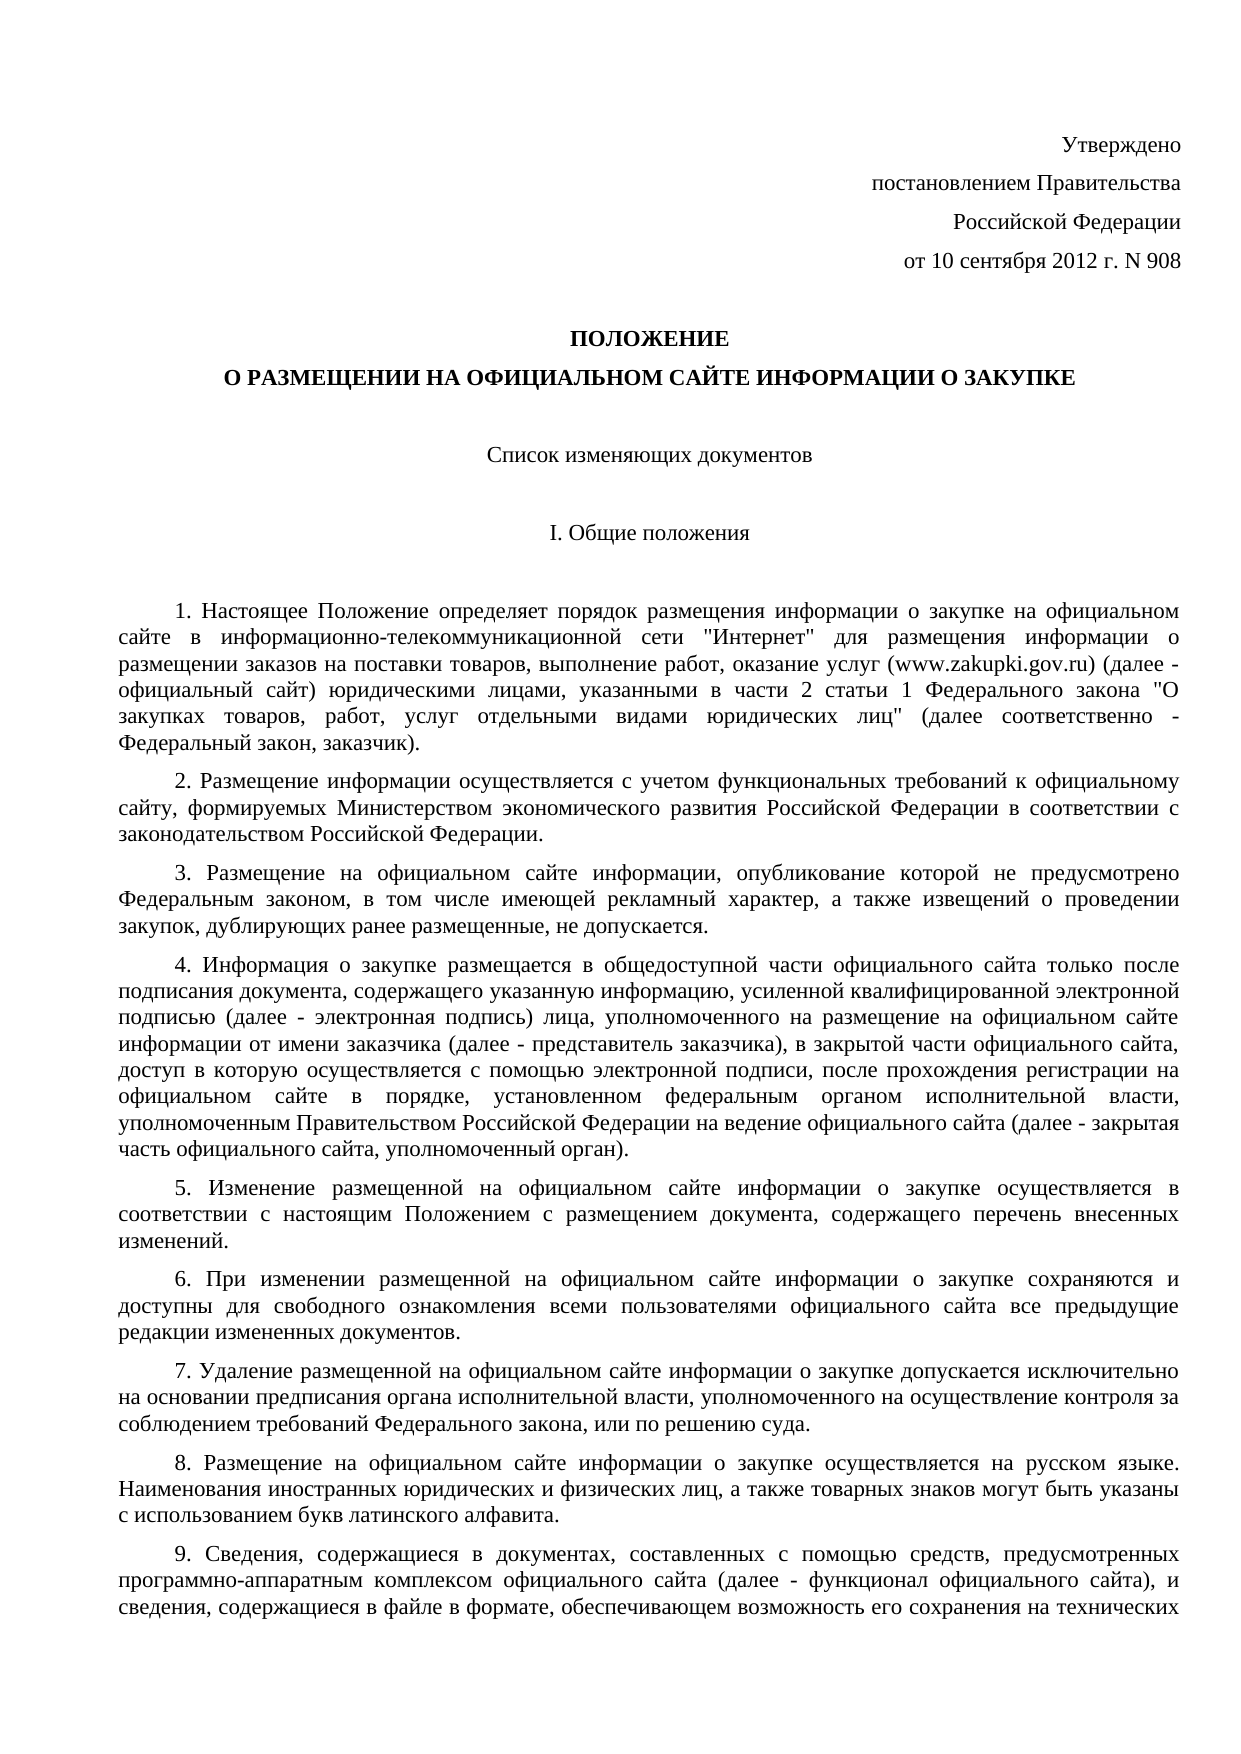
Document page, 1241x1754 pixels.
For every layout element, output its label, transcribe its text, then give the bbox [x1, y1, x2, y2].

text ПОЛОЖЕНИЕ [118, 325, 1181, 351]
text Список изменяющих документов [118, 441, 1181, 468]
text О РАЗМЕЩЕНИИ НА ОФИЦИАЛЬНОМ САЙТЕ ИНФОРМАЦИИ О ЗАКУПКЕ [118, 364, 1181, 390]
text 5. Изменение размещенной на официальном сайте информации о закупке осуществляется в соответствии с настоящим Положением с размещением документа, содержащего перечень внесенных изменений. [118, 1174, 1181, 1253]
text от 10 сентября 2012 г. N 908 [118, 247, 1181, 273]
text 1. Настоящее Положение определяет порядок размещения информации о закупке на официальном сайте в информационно-телекоммуникационной сети "Интернет" для размещения информации о размещении заказов на поставки товаров, выполнение работ, оказание услуг (www.zakupki.gov.ru) (далее - официальный сайт) юридическими лицами, указанными в части 2 статьи 1 Федерального закона "О закупках товаров, работ, услуг отдельными видами юридических лиц" (далее соответственно - Федеральный закон, заказчик). [118, 597, 1181, 755]
text Утверждено [118, 131, 1181, 157]
text 7. Удаление размещенной на официальном сайте информации о закупке допускается исключительно на основании предписания органа исполнительной власти, уполномоченного на осуществление контроля за соблюдением требований Федерального закона, или по решению суда. [118, 1357, 1181, 1436]
text I. Общие положения [118, 519, 1181, 546]
text 4. Информация о закупке размещается в общедоступной части официального сайта только после подписания документа, содержащего указанную информацию, усиленной квалифицированной электронной подписью (далее - электронная подпись) лица, уполномоченного на размещение на официальном сайте информации от имени заказчика (далее - представитель заказчика), в закрытой части официального сайта, доступ в которую осуществляется с помощью электронной подписи, после прохождения регистрации на официальном сайте в порядке, установленном федеральным органом исполнительной власти, уполномоченным Правительством Российской Федерации на ведение официального сайта (далее - закрытая часть официального сайта, уполномоченный орган). [118, 951, 1181, 1161]
text 3. Размещение на официальном сайте информации, опубликование которой не предусмотрено Федеральным законом, в том числе имеющей рекламный характер, а также извещений о проведении закупок, дублирующих ранее размещенные, не допускается. [118, 859, 1181, 938]
text 6. При изменении размещенной на официальном сайте информации о закупке сохраняются и доступны для свободного ознакомления всеми пользователями официального сайта все предыдущие редакции измененных документов. [118, 1266, 1181, 1344]
text постановлением Правительства [118, 169, 1181, 196]
text 8. Размещение на официальном сайте информации о закупке осуществляется на русском языке. Наименования иностранных юридических и физических лиц, а также товарных знаков могут быть указаны с использованием букв латинского алфавита. [118, 1449, 1181, 1528]
text Российской Федерации [118, 208, 1181, 235]
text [118, 1540, 1181, 1619]
text 2. Размещение информации осуществляется с учетом функциональных требований к официальному сайту, формируемых Министерством экономического развития Российской Федерации в соответствии с законодательством Российской Федерации. [118, 767, 1181, 847]
